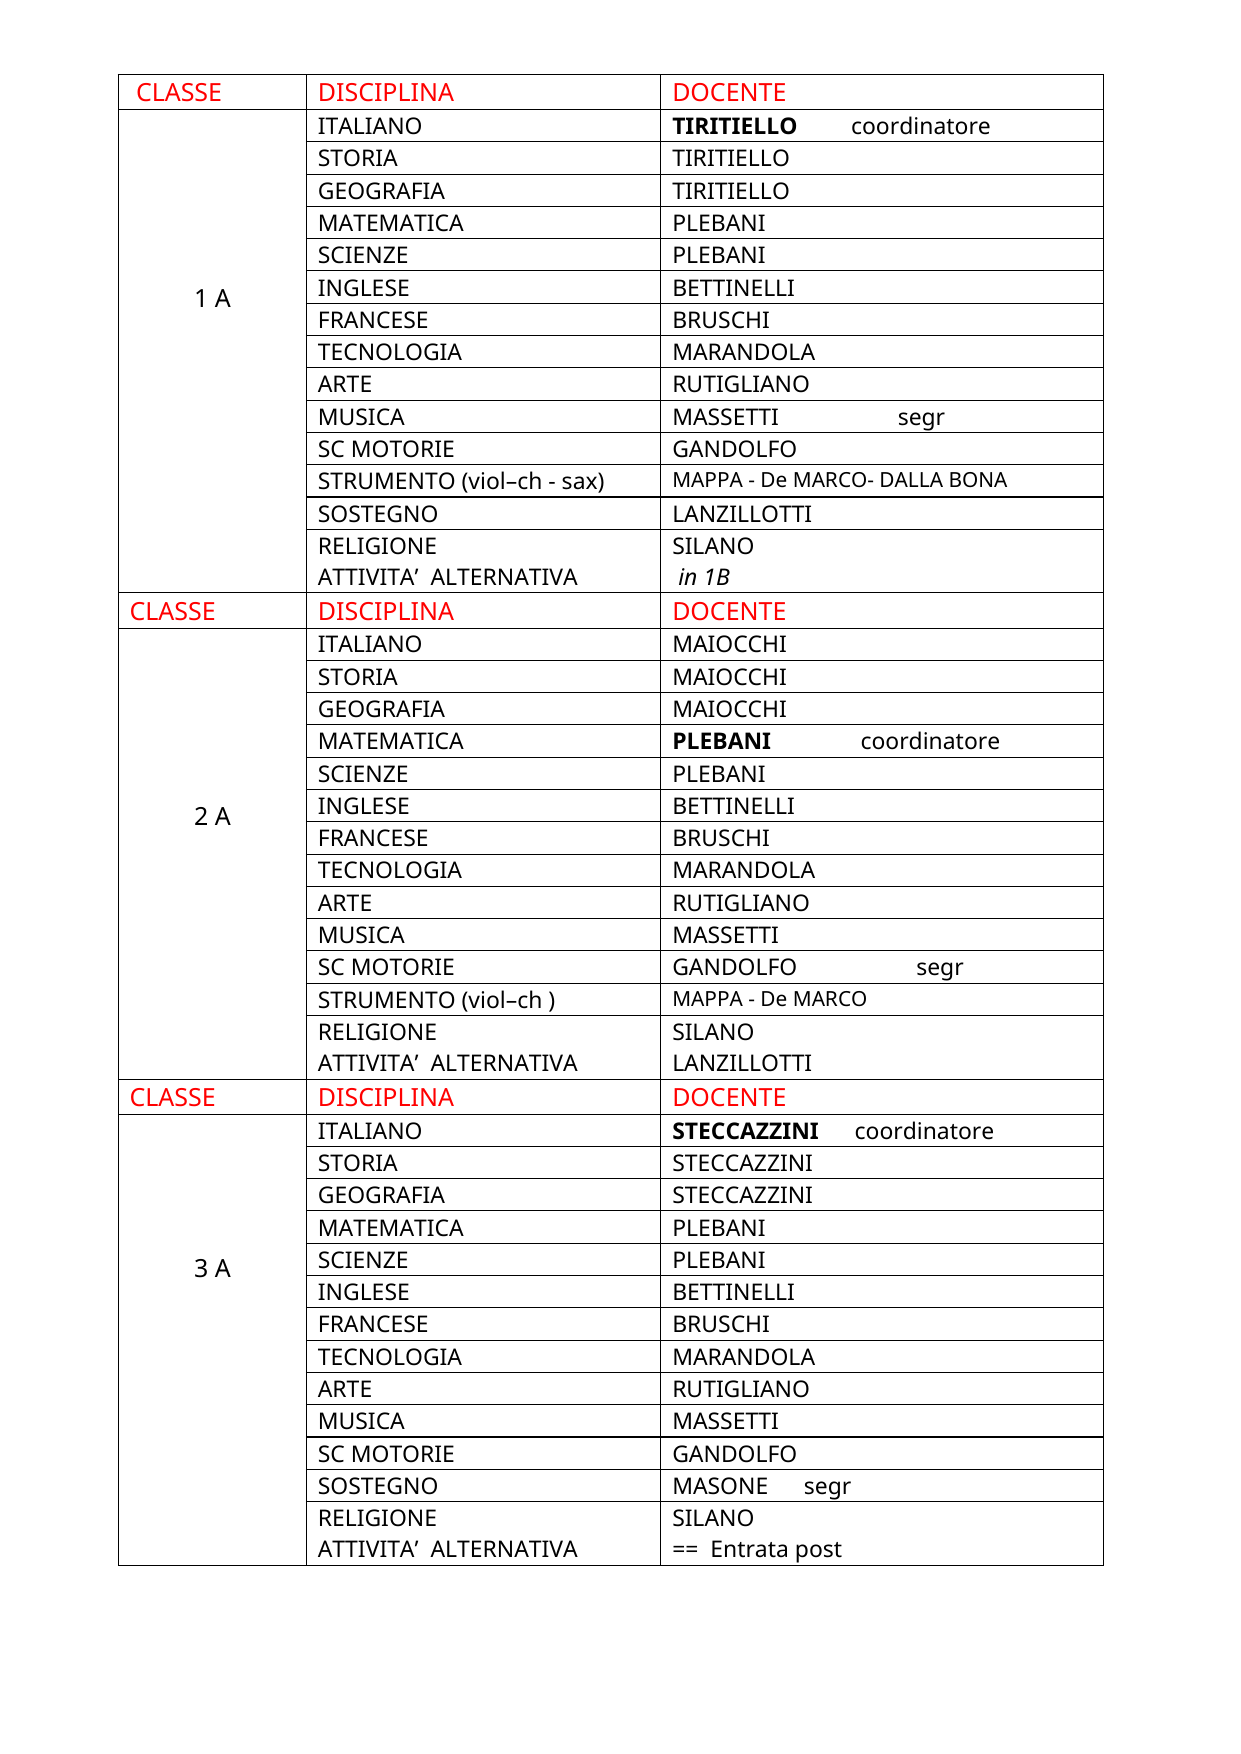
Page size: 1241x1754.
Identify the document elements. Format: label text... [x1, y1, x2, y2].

table_cell BETTINELLI [661, 1276, 1103, 1307]
table_cell LANZILLOTTI [661, 498, 1103, 529]
table_cell TECNOLOGIA [307, 336, 660, 367]
table_cell STORIA [307, 661, 660, 692]
table_cell FRANCESE [307, 304, 660, 335]
table_cell DISCIPLINA [307, 593, 660, 627]
table_cell DOCENTE [661, 593, 1103, 627]
table_cell SCIENZE [307, 1244, 660, 1275]
table_cell DISCIPLINA [307, 1080, 660, 1113]
table_cell PLEBANI coordinatore [661, 725, 1103, 757]
table_cell MUSICA [307, 1405, 660, 1436]
table_cell STECCAZZINI [661, 1147, 1103, 1178]
table_cell BETTINELLI [661, 271, 1103, 303]
table_cell MARANDOLA [661, 336, 1103, 367]
table_cell MUSICA [307, 401, 660, 432]
table_cell ITALIANO [307, 629, 660, 660]
table_cell SILANO LANZILLOTTI [661, 1016, 1103, 1078]
table_cell STRUMENTO (viol–ch ) [307, 984, 660, 1015]
table_cell STRUMENTO (viol–ch - sax) [307, 465, 660, 496]
table_cell MATEMATICA [307, 207, 660, 238]
table_cell RUTIGLIANO [661, 368, 1103, 399]
table_cell TIRITIELLO coordinatore [661, 110, 1103, 141]
table_cell GEOGRAFIA [307, 175, 660, 206]
table_cell STECCAZZINI [661, 1179, 1103, 1210]
table_cell TIRITIELLO [661, 175, 1103, 206]
table_cell MASSETTI [661, 919, 1103, 950]
table_cell FRANCESE [307, 1308, 660, 1339]
table_cell SOSTEGNO [307, 1470, 660, 1501]
table_cell GANDOLFO [661, 433, 1103, 464]
table_cell SILANO == Entrata post [661, 1502, 1103, 1564]
table_cell MAIOCCHI [661, 693, 1103, 724]
table_cell GANDOLFO [661, 1438, 1103, 1469]
table_cell STORIA [307, 1147, 660, 1178]
table_cell GEOGRAFIA [307, 1179, 660, 1210]
table_header CLASSE [119, 75, 306, 109]
table_cell INGLESE [307, 790, 660, 821]
table_cell MAPPA - De MARCO [661, 984, 1103, 1015]
table_cell MASONE segr [661, 1470, 1103, 1501]
table_cell MARANDOLA [661, 1341, 1103, 1372]
table_cell MATEMATICA [307, 725, 660, 757]
table_cell ITALIANO [307, 110, 660, 141]
table_cell CLASSE [119, 1080, 306, 1113]
table_cell SC MOTORIE [307, 951, 660, 983]
table_cell MATEMATICA [307, 1211, 660, 1243]
table_cell BRUSCHI [661, 304, 1103, 335]
table_cell BRUSCHI [661, 822, 1103, 853]
table_cell FRANCESE [307, 822, 660, 853]
table_cell MARANDOLA [661, 855, 1103, 886]
table_cell INGLESE [307, 1276, 660, 1307]
table_cell ARTE [307, 368, 660, 399]
table_cell PLEBANI [661, 239, 1103, 270]
table_cell SCIENZE [307, 239, 660, 270]
table_cell STORIA [307, 142, 660, 173]
table_cell TECNOLOGIA [307, 855, 660, 886]
table_cell TIRITIELLO [661, 142, 1103, 173]
table_cell 2 A [119, 629, 306, 1078]
table_cell PLEBANI [661, 758, 1103, 789]
table_cell TECNOLOGIA [307, 1341, 660, 1372]
table_cell 3 A [119, 1115, 306, 1564]
table_cell RELIGIONE ATTIVITA’ ALTERNATIVA [307, 1016, 660, 1078]
table_cell SOSTEGNO [307, 498, 660, 529]
table_cell RUTIGLIANO [661, 887, 1103, 918]
table_cell MAPPA - De MARCO- DALLA BONA [661, 465, 1103, 496]
table_cell MASSETTI [661, 1405, 1103, 1436]
table_cell SC MOTORIE [307, 433, 660, 464]
table_cell RUTIGLIANO [661, 1373, 1103, 1404]
table_cell INGLESE [307, 271, 660, 303]
table_cell SCIENZE [307, 758, 660, 789]
table_cell RELIGIONE ATTIVITA’ ALTERNATIVA [307, 530, 660, 592]
table_cell ARTE [307, 1373, 660, 1404]
table_cell PLEBANI [661, 1211, 1103, 1243]
table_cell 1 A [119, 110, 306, 592]
table_cell MASSETTI segr [661, 401, 1103, 432]
table_cell CLASSE [119, 593, 306, 627]
table_cell PLEBANI [661, 1244, 1103, 1275]
table_cell SC MOTORIE [307, 1438, 660, 1469]
table_cell ITALIANO [307, 1115, 660, 1146]
table_cell DOCENTE [661, 1080, 1103, 1113]
table_cell ARTE [307, 887, 660, 918]
table_cell RELIGIONE ATTIVITA’ ALTERNATIVA [307, 1502, 660, 1564]
table_cell SILANO in 1B [661, 530, 1103, 592]
table_cell BETTINELLI [661, 790, 1103, 821]
table_cell MAIOCCHI [661, 629, 1103, 660]
table_cell GEOGRAFIA [307, 693, 660, 724]
table_header DOCENTE [661, 75, 1103, 109]
table_header DISCIPLINA [307, 75, 660, 109]
table_cell STECCAZZINI coordinatore [661, 1115, 1103, 1146]
table_cell PLEBANI [661, 207, 1103, 238]
table_cell MUSICA [307, 919, 660, 950]
table_cell MAIOCCHI [661, 661, 1103, 692]
table_cell GANDOLFO segr [661, 951, 1103, 983]
table_cell BRUSCHI [661, 1308, 1103, 1339]
